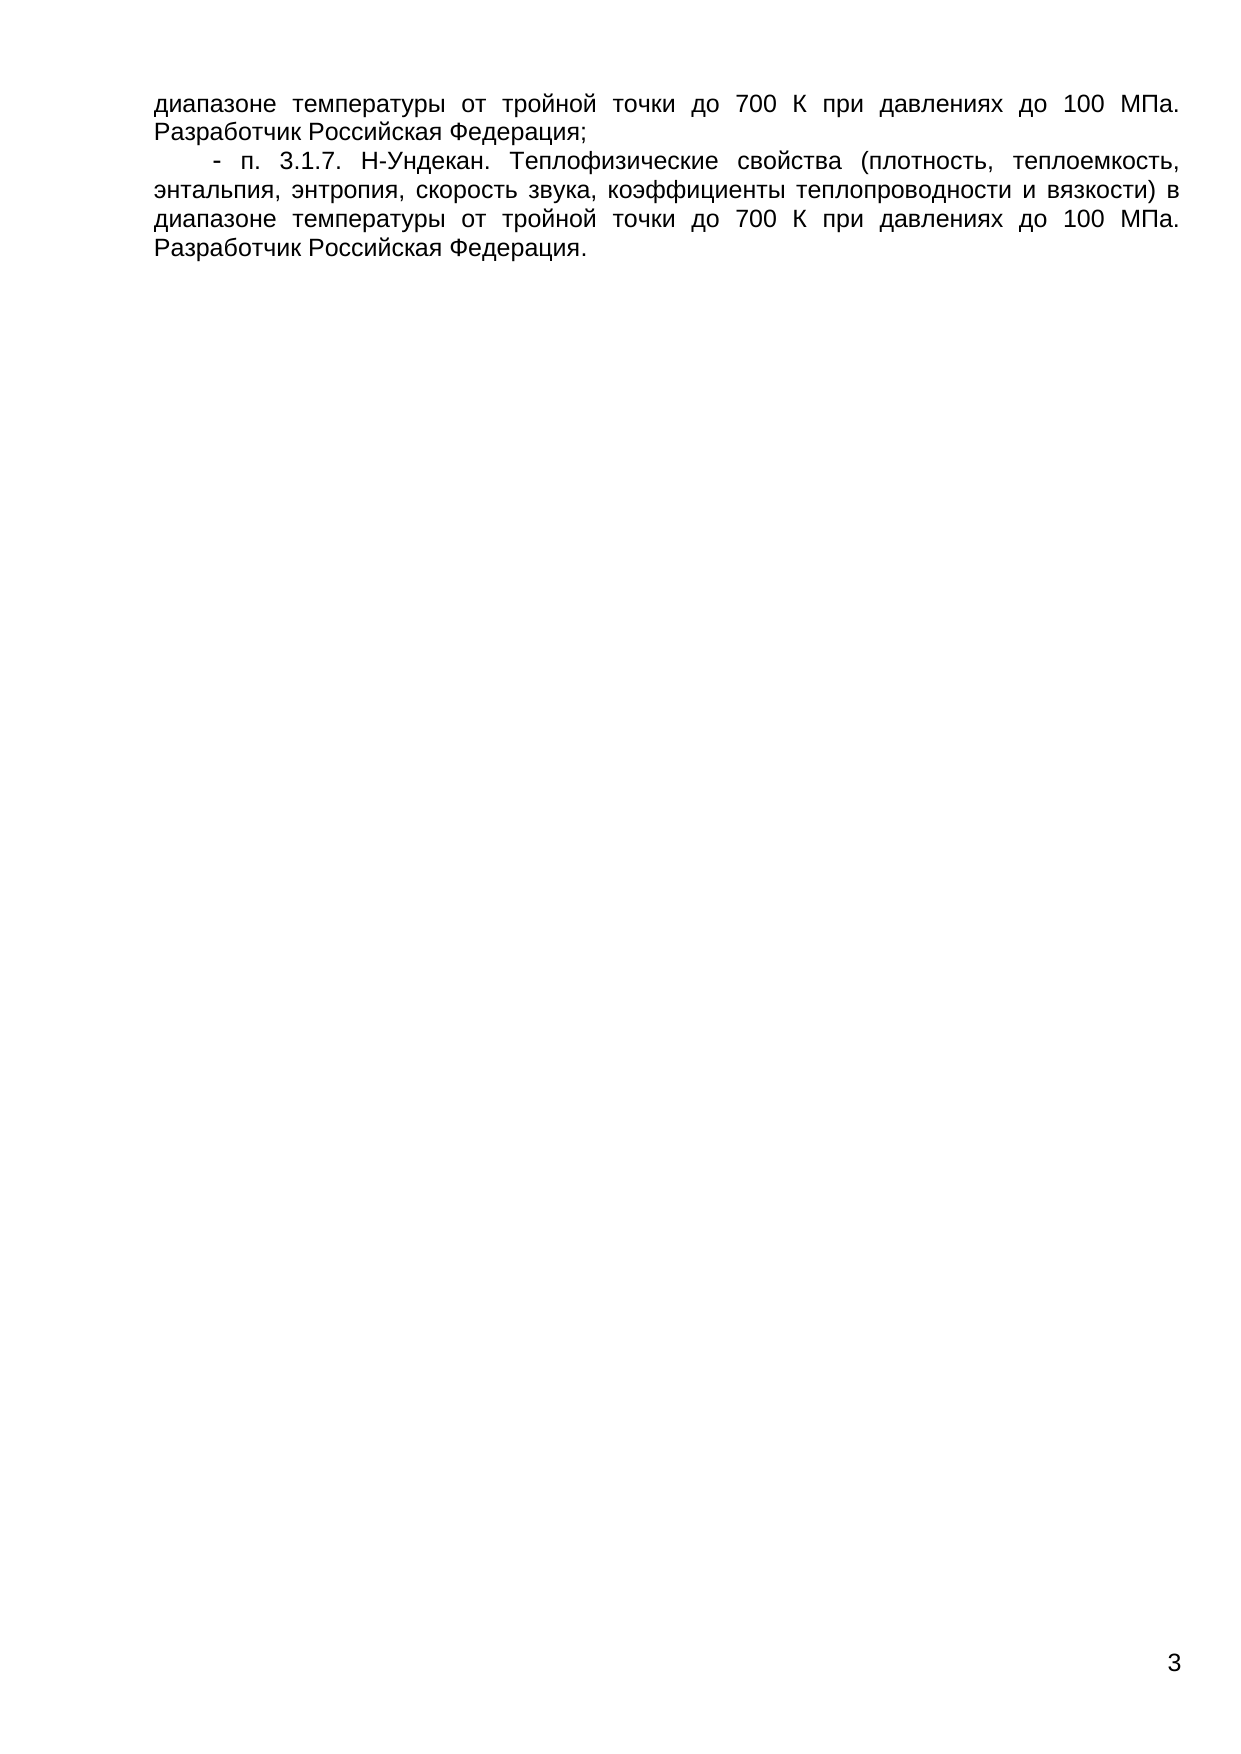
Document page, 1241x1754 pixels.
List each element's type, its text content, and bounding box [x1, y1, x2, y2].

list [154, 89, 1181, 146]
list п. 3.1.7. Н-Ундекан. Теплофизические свойства (плотность, теплоемкость, энтальпия, энтропия, скорость звука, коэффициенты теплопроводности и вязкости) в диапазоне температуры от тройной точки до 700 К при давлениях до 100 МПа. Разработчик Российская Федерация. [154, 146, 1181, 261]
